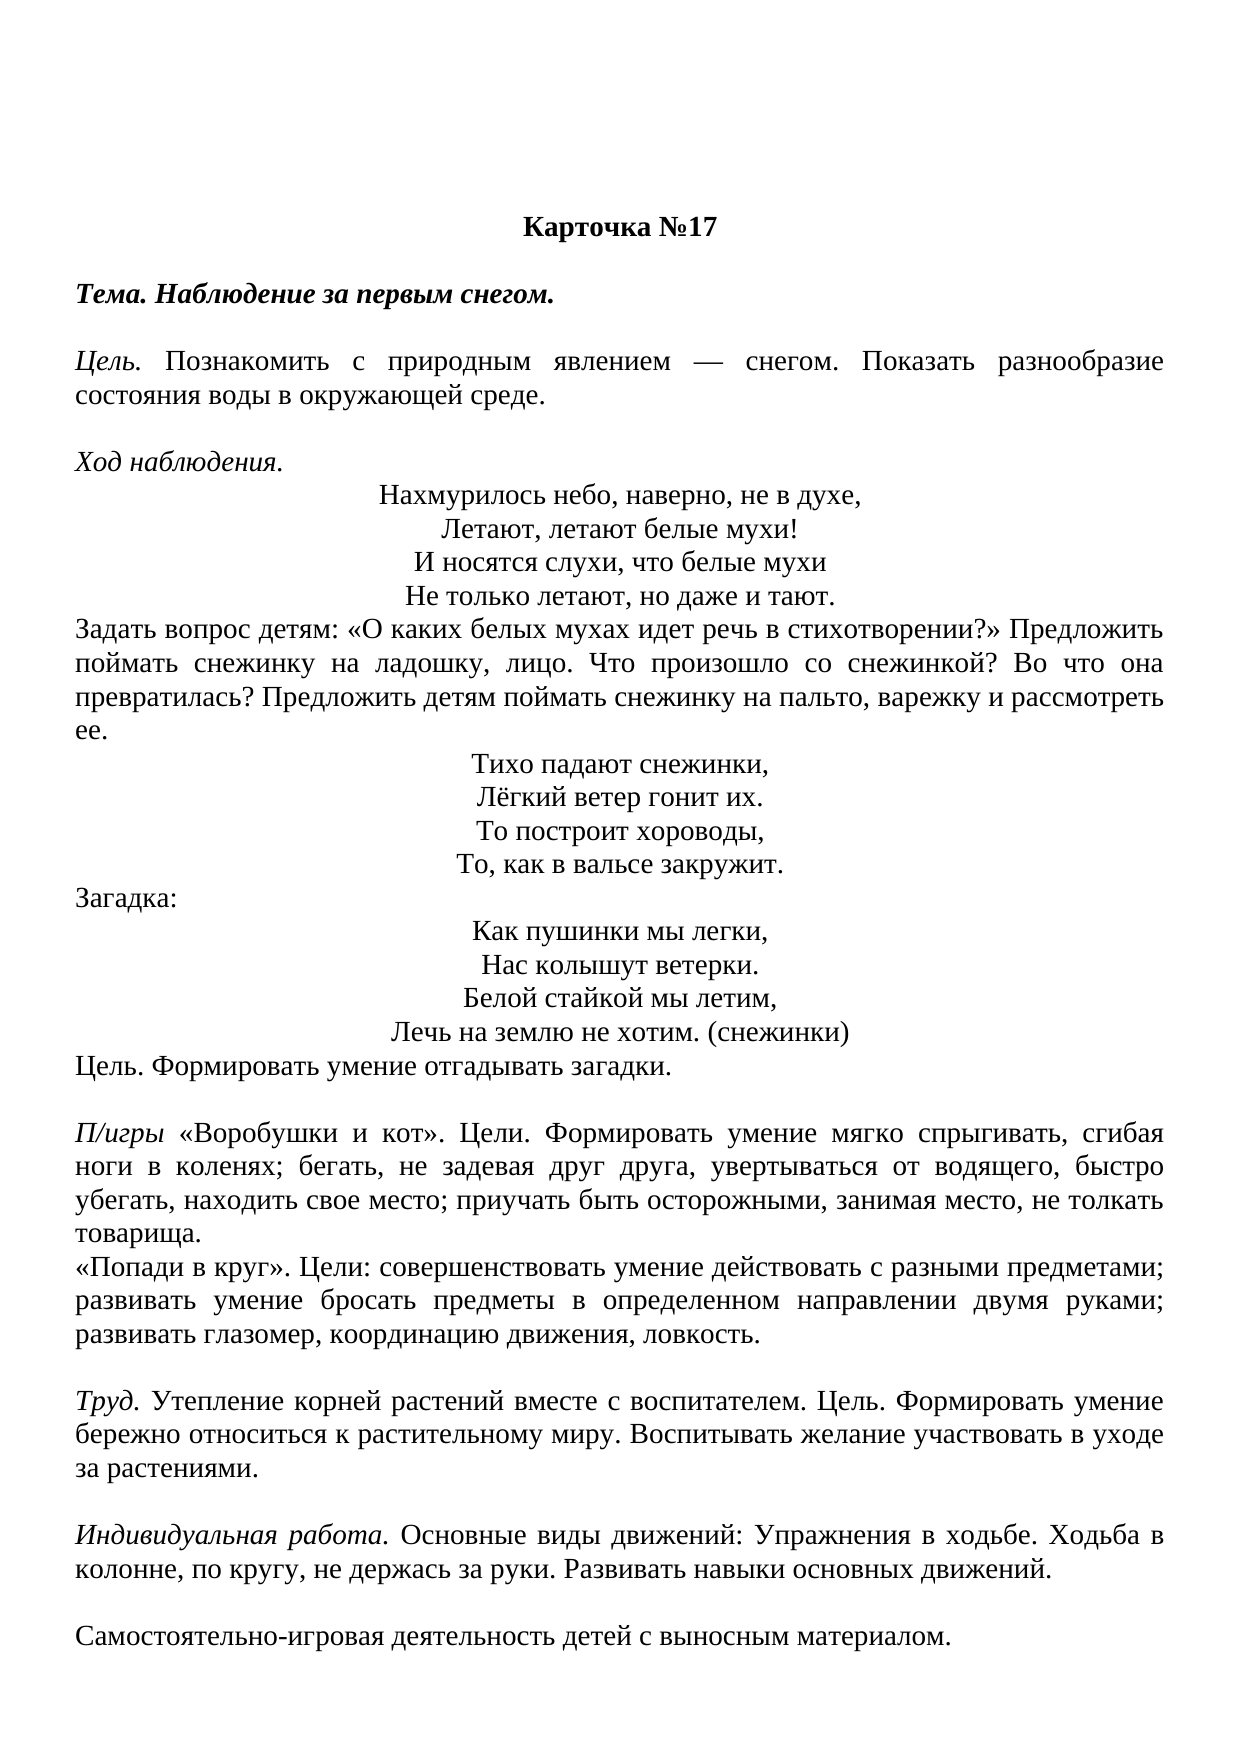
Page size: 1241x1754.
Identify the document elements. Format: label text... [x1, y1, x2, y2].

text Не только летают, но даже и тают. [75, 578, 1165, 612]
text Цель. Познакомить с природным явлением — снегом. Показать разнообразие состояния воды в окружающей среде. [75, 343, 1165, 410]
text Как пушинки мы легки, [75, 913, 1165, 947]
text То, как в вальсе закружит. [75, 846, 1165, 880]
text Самостоятельно-игровая деятельность детей с выносным материалом. [75, 1618, 1165, 1651]
text Тихо падают снежинки, [75, 746, 1165, 779]
text Загадка: [75, 880, 1165, 913]
text Карточка №17 [75, 209, 1165, 243]
text Лёгкий ветер гонит их. [75, 779, 1165, 813]
text Нахмурилось небо, наверно, не в духе, [75, 477, 1165, 511]
text Белой стайкой мы летим, [75, 981, 1165, 1014]
text Цель. Формировать умение отгадывать загадки. [75, 1048, 1165, 1081]
text Индивидуальная работа. Основные виды движений: Упражнения в ходьбе. Ходьба в колонне, по кругу, не держась за руки. Развивать навыки основных движений. [75, 1517, 1165, 1584]
text Труд. Утепление корней растений вместе с воспитателем. Цель. Формировать умение бережно относиться к растительному миру. Воспитывать желание участвовать в уходе за растениями. [75, 1383, 1165, 1484]
text Нас колышут ветерки. [75, 947, 1165, 981]
text П/игры «Воробушки и кот». Цели. Формировать умение мягко спрыгивать, сгибая ноги в коленях; бегать, не задевая друг друга, увертываться от водящего, быстро убегать, находить свое место; приучать быть осторожными, занимая место, не толкать товарища. [75, 1115, 1165, 1249]
text Тема. Наблюдение за первым снегом. [75, 276, 1165, 310]
text То построит хороводы, [75, 813, 1165, 846]
text Летают, летают белые мухи! [75, 511, 1165, 544]
text И носятся слухи, что белые мухи [75, 544, 1165, 578]
text Задать вопрос детям: «О каких белых мухах идет речь в стихотворении?» Предложить поймать снежинку на ладошку, лицо. Что произошло со снежинкой? Во что она превратилась? Предложить детям поймать снежинку на пальто, варежку и рассмотреть ее. [75, 612, 1165, 746]
text Лечь на землю не хотим. (снежинки) [75, 1014, 1165, 1048]
text «Попади в круг». Цели: совершенствовать умение действовать с разными предметами; развивать умение бросать предметы в определенном направлении двумя руками; развивать глазомер, координацию движения, ловкость. [75, 1249, 1165, 1349]
text Ход наблюдения. [75, 444, 1165, 477]
